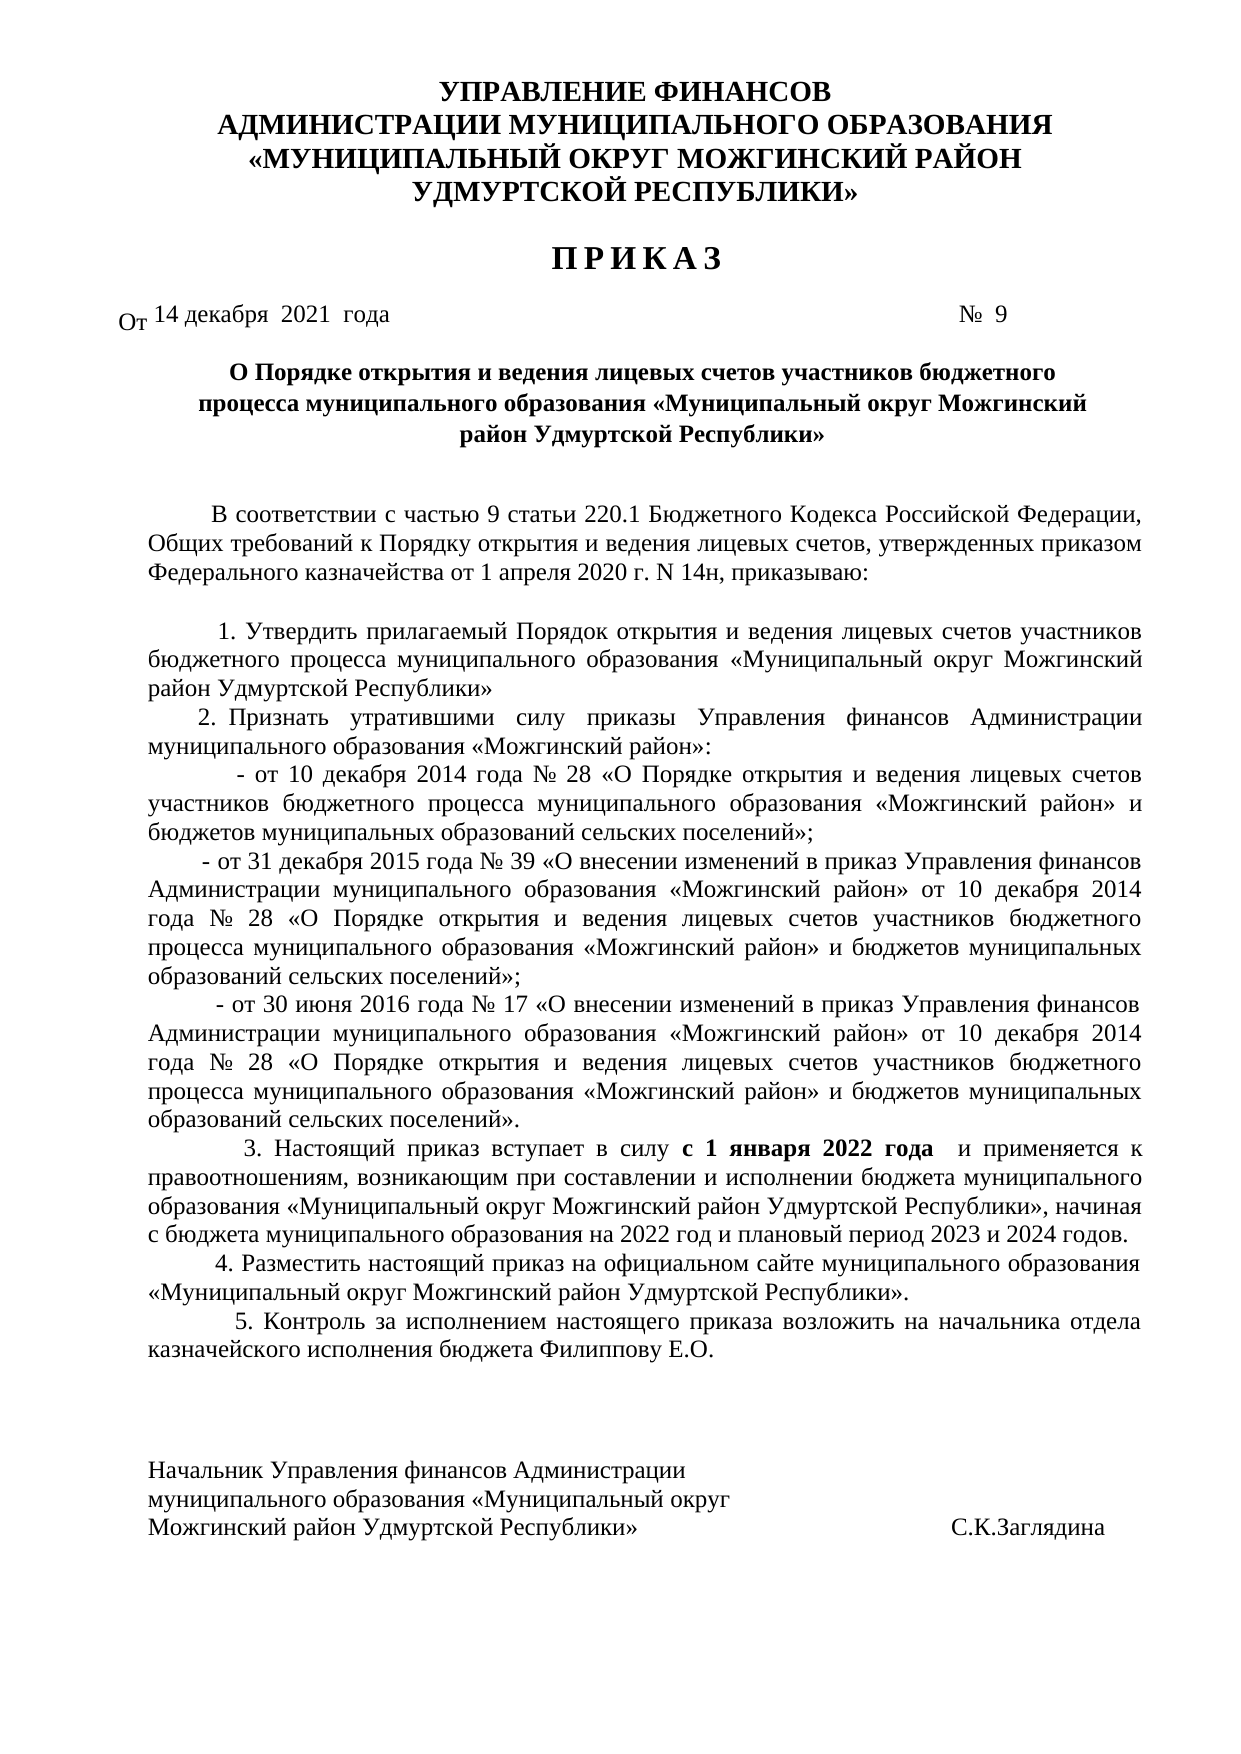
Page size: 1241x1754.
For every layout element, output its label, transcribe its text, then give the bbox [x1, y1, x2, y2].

list - от 30 июня 2016 года № 17 «О внесении изменений в приказ Управления финансов Администрации муниципального образования «Можгинский район» от 10 декабря 2014 года № 28 «О Порядке открытия и ведения лицевых счетов участников бюджетного процесса муниципального образования «Можгинский район» и бюджетов муниципальных образований сельских поселений». [148, 989, 1143, 1133]
text О Порядке открытия и ведения лицевых счетов участников бюджетного процесса муниципального образования «Муниципальный округ Можгинский район Удмуртской Республики» [177, 356, 1107, 448]
list Можгинский район Удмуртской Республики» С.К.Заглядина [148, 1512, 1143, 1541]
text От 14 декабря 2021 года № 9 [118, 299, 1038, 336]
list муниципального образования «Муниципальный округ [148, 1484, 1143, 1512]
text УДМУРТСКОЙ РЕСПУБЛИКИ» [118, 174, 1152, 208]
list - от 31 декабря 2015 года № 39 «О внесении изменений в приказ Управления финансов Администрации муниципального образования «Можгинский район» от 10 декабря 2014 года № 28 «О Порядке открытия и ведения лицевых счетов участников бюджетного процесса муниципального образования «Можгинский район» и бюджетов муниципальных образований сельских поселений»; [148, 846, 1143, 989]
list 4. Разместить настоящий приказ на официальном сайте муниципального образования «Муниципальный округ Можгинский район Удмуртской Республики». [148, 1248, 1143, 1306]
list 3. Настоящий приказ вступает в силу с 1 января 2022 года и применяется к правоотношениям, возникающим при составлении и исполнении бюджета муниципального образования «Муниципальный округ Можгинский район Удмуртской Республики», начиная с бюджета муниципального образования на 2022 год и плановый период 2023 и 2024 годов. [148, 1133, 1143, 1248]
text УПРАВЛЕНИЕ ФИНАНСОВ [118, 74, 1152, 107]
text ПРИКАЗ [118, 230, 1038, 277]
list 5. Контроль за исполнением настоящего приказа возложить на начальника отдела казначейского исполнения бюджета Филиппову Е.О. [148, 1306, 1143, 1363]
list 1. Утвердить прилагаемый Порядок открытия и ведения лицевых счетов участников бюджетного процесса муниципального образования «Муниципальный округ Можгинский район Удмуртской Республики» [148, 616, 1143, 702]
list В соответствии с частью 9 статьи 220.1 Бюджетного Кодекса Российской Федерации, Общих требований к Порядку открытия и ведения лицевых счетов, утвержденных приказом Федерального казначейства от 1 апреля 2020 г. N 14н, приказываю: [148, 499, 1143, 585]
list - от 10 декабря 2014 года № 28 «О Порядке открытия и ведения лицевых счетов участников бюджетного процесса муниципального образования «Можгинский район» и бюджетов муниципальных образований сельских поселений»; [148, 759, 1143, 846]
text АДМИНИСТРАЦИИ МУНИЦИПАЛЬНОГО ОБРАЗОВАНИЯ «МУНИЦИПАЛЬНЫЙ ОКРУГ МОЖГИНСКИЙ РАЙОН [118, 107, 1152, 174]
list Начальник Управления финансов Администрации [148, 1455, 1143, 1484]
list 2. Признать утратившими силу приказы Управления финансов Администрации муниципального образования «Можгинский район»: [148, 702, 1143, 759]
